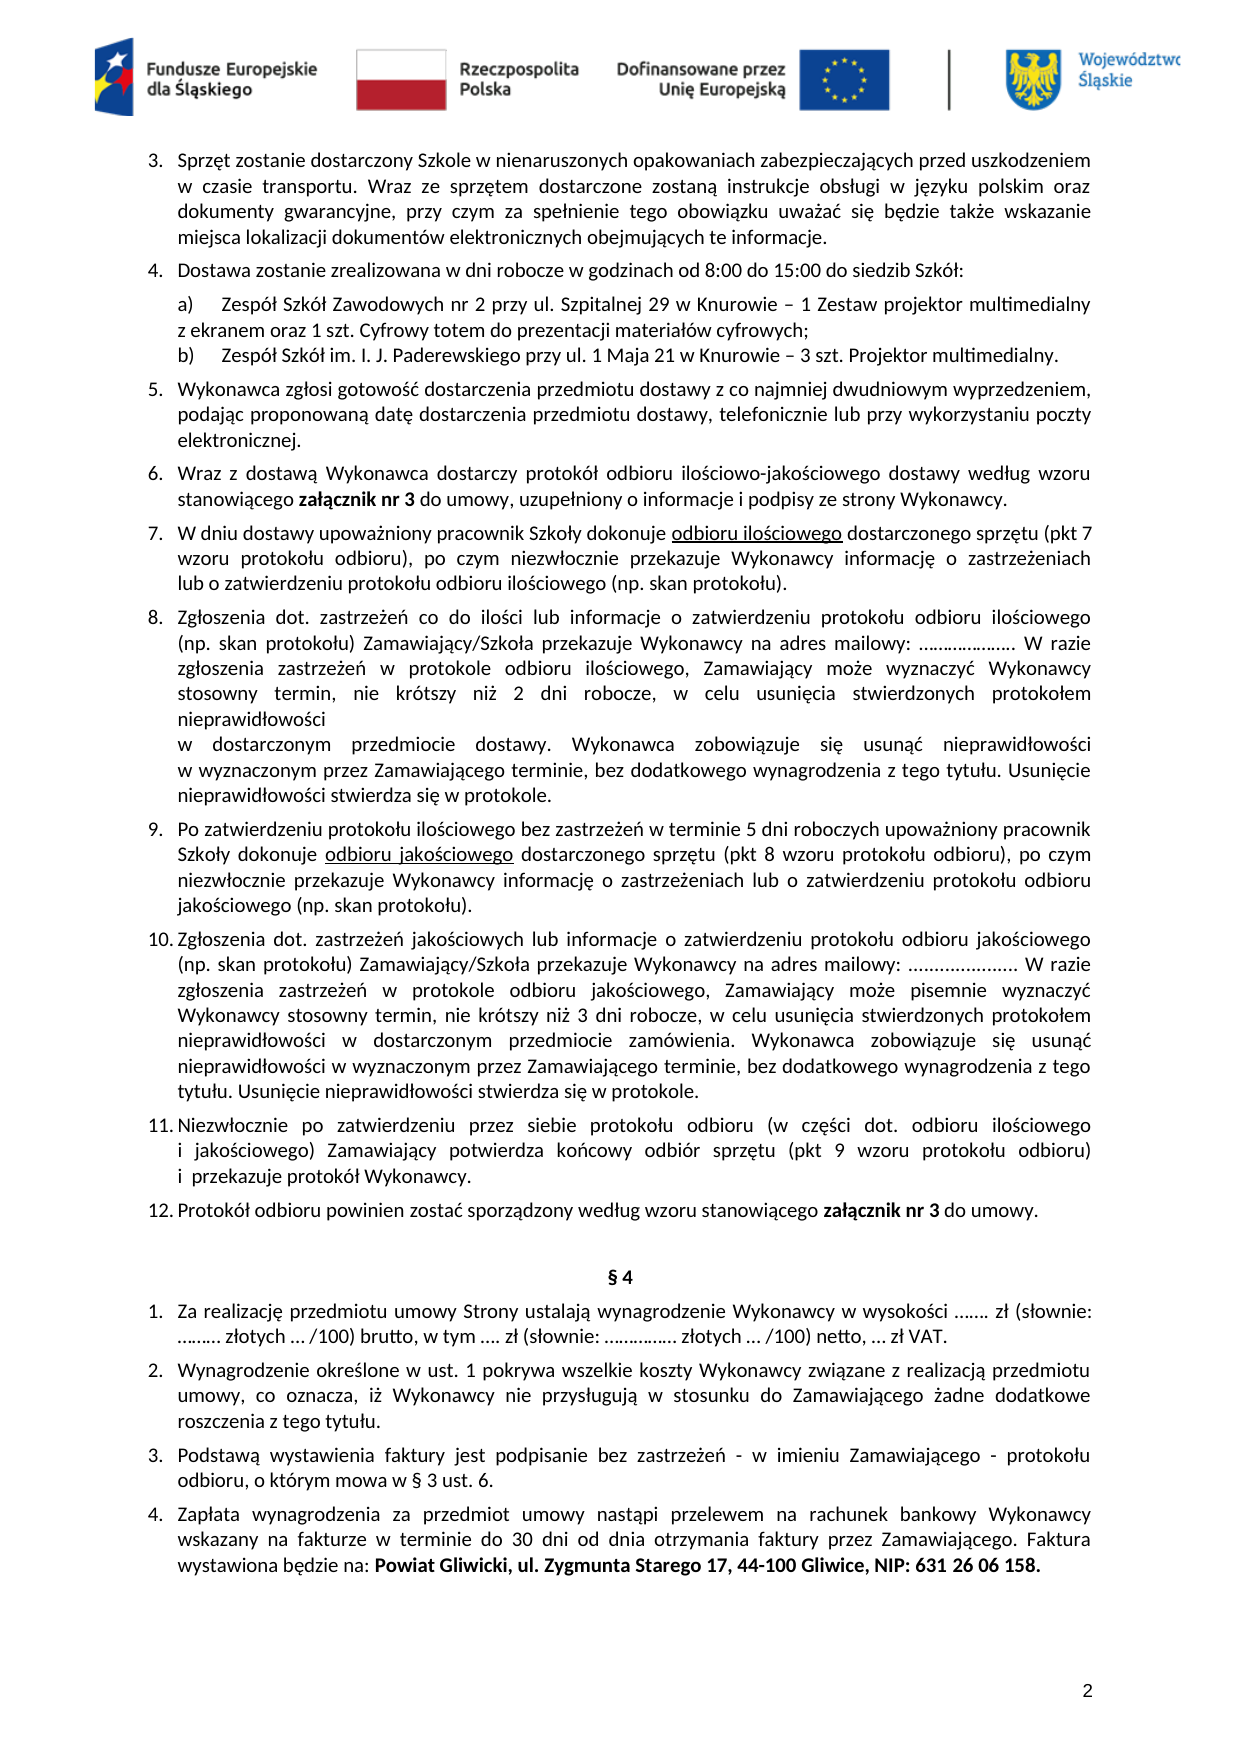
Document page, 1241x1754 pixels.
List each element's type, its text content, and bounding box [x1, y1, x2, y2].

list Podstawą wystawienia faktury jest podpisanie bez zastrzeżeń - w imieniu Zamawiającego - protokołu odbioru, o którym mowa w § 3 ust. 6. [148, 1442, 1092, 1493]
list Wynagrodzenie określone w ust. 1 pokrywa wszelkie koszty Wykonawcy związane z realizacją przedmiotu umowy, co oznacza, iż Wykonawcy nie przysługują w stosunku do Zamawiającego żadne dodatkowe roszczenia z tego tytułu. [148, 1357, 1092, 1433]
list Zgłoszenia dot. zastrzeżeń jakościowych lub informacje o zatwierdzeniu protokołu odbioru jakościowego (np. skan protokołu) Zamawiający/Szkoła przekazuje Wykonawcy na adres mailowy: ..................... W razie zgłoszenia zastrzeżeń w protokole odbioru jakościowego, Zamawiający może pisemnie wyznaczyć Wykonawcy stosowny termin, nie krótszy niż 3 dni robocze, w celu usunięcia stwierdzonych protokołem nieprawidłowości w dostarczonym przedmiocie zamówienia. Wykonawca zobowiązuje się usunąć nieprawidłowości w wyznaczonym przez Zamawiającego terminie, bez dodatkowego wynagrodzenia z tego tytułu. Usunięcie nieprawidłowości stwierdza się w protokole. [148, 926, 1092, 1104]
picture [93, 37, 1180, 116]
list Zapłata wynagrodzenia za przedmiot umowy nastąpi przelewem na rachunek bankowy Wykonawcy wskazany na fakturze w terminie do 30 dni od dnia otrzymania faktury przez Zamawiającego. Faktura wystawiona będzie na: Powiat Gliwicki, ul. Zygmunta Starego 17, 44-100 Gliwice, NIP: 631 26 06 158. [148, 1501, 1092, 1577]
list Zespół Szkół im. I. J. Paderewskiego przy ul. 1 Maja 21 w Knurowie – 3 szt. Projektor multimedialny. [177, 342, 1092, 368]
list Po zatwierdzeniu protokołu ilościowego bez zastrzeżeń w terminie 5 dni roboczych upoważniony pracownik Szkoły dokonuje odbioru jakościowego dostarczonego sprzętu (pkt 8 wzoru protokołu odbioru), po czym niezwłocznie przekazuje Wykonawcy informację o zastrzeżeniach lub o zatwierdzeniu protokołu odbioru jakościowego (np. skan protokołu). [148, 816, 1092, 918]
list Sprzęt zostanie dostarczony Szkole w nienaruszonych opakowaniach zabezpieczających przed uszkodzeniem w czasie transportu. Wraz ze sprzętem dostarczone zostaną instrukcje obsługi w języku polskim oraz dokumenty gwarancyjne, przy czym za spełnienie tego obowiązku uważać się będzie także wskazanie miejsca lokalizacji dokumentów elektronicznych obejmujących te informacje. [148, 148, 1092, 249]
list Niezwłocznie po zatwierdzeniu przez siebie protokołu odbioru (w części dot. odbioru ilościowego i jakościowego) Zamawiający potwierdza końcowy odbiór sprzętu (pkt 9 wzoru protokołu odbioru) i przekazuje protokół Wykonawcy. [148, 1112, 1092, 1188]
list Wykonawca zgłosi gotowość dostarczenia przedmiotu dostawy z co najmniej dwudniowym wyprzedzeniem, podając proponowaną datę dostarczenia przedmiotu dostawy, telefonicznie lub przy wykorzystaniu poczty elektronicznej. [148, 376, 1092, 452]
list Zgłoszenia dot. zastrzeżeń co do ilości lub informacje o zatwierdzeniu protokołu odbioru ilościowego (np. skan protokołu) Zamawiający/Szkoła przekazuje Wykonawcy na adres mailowy: ……………….. W razie zgłoszenia zastrzeżeń w protokole odbioru ilościowego, Zamawiający może wyznaczyć Wykonawcy stosowny termin, nie krótszy niż 2 dni robocze, w celu usunięcia stwierdzonych protokołem nieprawidłowości w dostarczonym przedmiocie dostawy. Wykonawca zobowiązuje się usunąć nieprawidłowości w wyznaczonym przez Zamawiającego terminie, bez dodatkowego wynagrodzenia z tego tytułu. Usunięcie nieprawidłowości stwierdza się w protokole. [148, 604, 1092, 808]
list Wraz z dostawą Wykonawca dostarczy protokół odbioru ilościowo-jakościowego dostawy według wzoru stanowiącego załącznik nr 3 do umowy, uzupełniony o informacje i podpisy ze strony Wykonawcy. [148, 461, 1092, 511]
list Za realizację przedmiotu umowy Strony ustalają wynagrodzenie Wykonawcy w wysokości ……. zł (słownie: ……… złotych … /100) brutto, w tym …. zł (słownie: …………… złotych … /100) netto, … zł VAT. [148, 1298, 1092, 1349]
text § 4 [148, 1264, 1092, 1290]
list Protokół odbioru powinien zostać sporządzony według wzoru stanowiącego załącznik nr 3 do umowy. [148, 1197, 1092, 1222]
list W dniu dostawy upoważniony pracownik Szkoły dokonuje odbioru ilościowego dostarczonego sprzętu (pkt 7 wzoru protokołu odbioru), po czym niezwłocznie przekazuje Wykonawcy informację o zastrzeżeniach lub o zatwierdzeniu protokołu odbioru ilościowego (np. skan protokołu). [148, 520, 1092, 596]
list Dostawa zostanie zrealizowana w dni robocze w godzinach od 8:00 do 15:00 do siedzib Szkół: [148, 258, 1092, 283]
list Zespół Szkół Zawodowych nr 2 przy ul. Szpitalnej 29 w Knurowie – 1 Zestaw projektor multimedialny z ekranem oraz 1 szt. Cyfrowy totem do prezentacji materiałów cyfrowych; [177, 291, 1092, 342]
